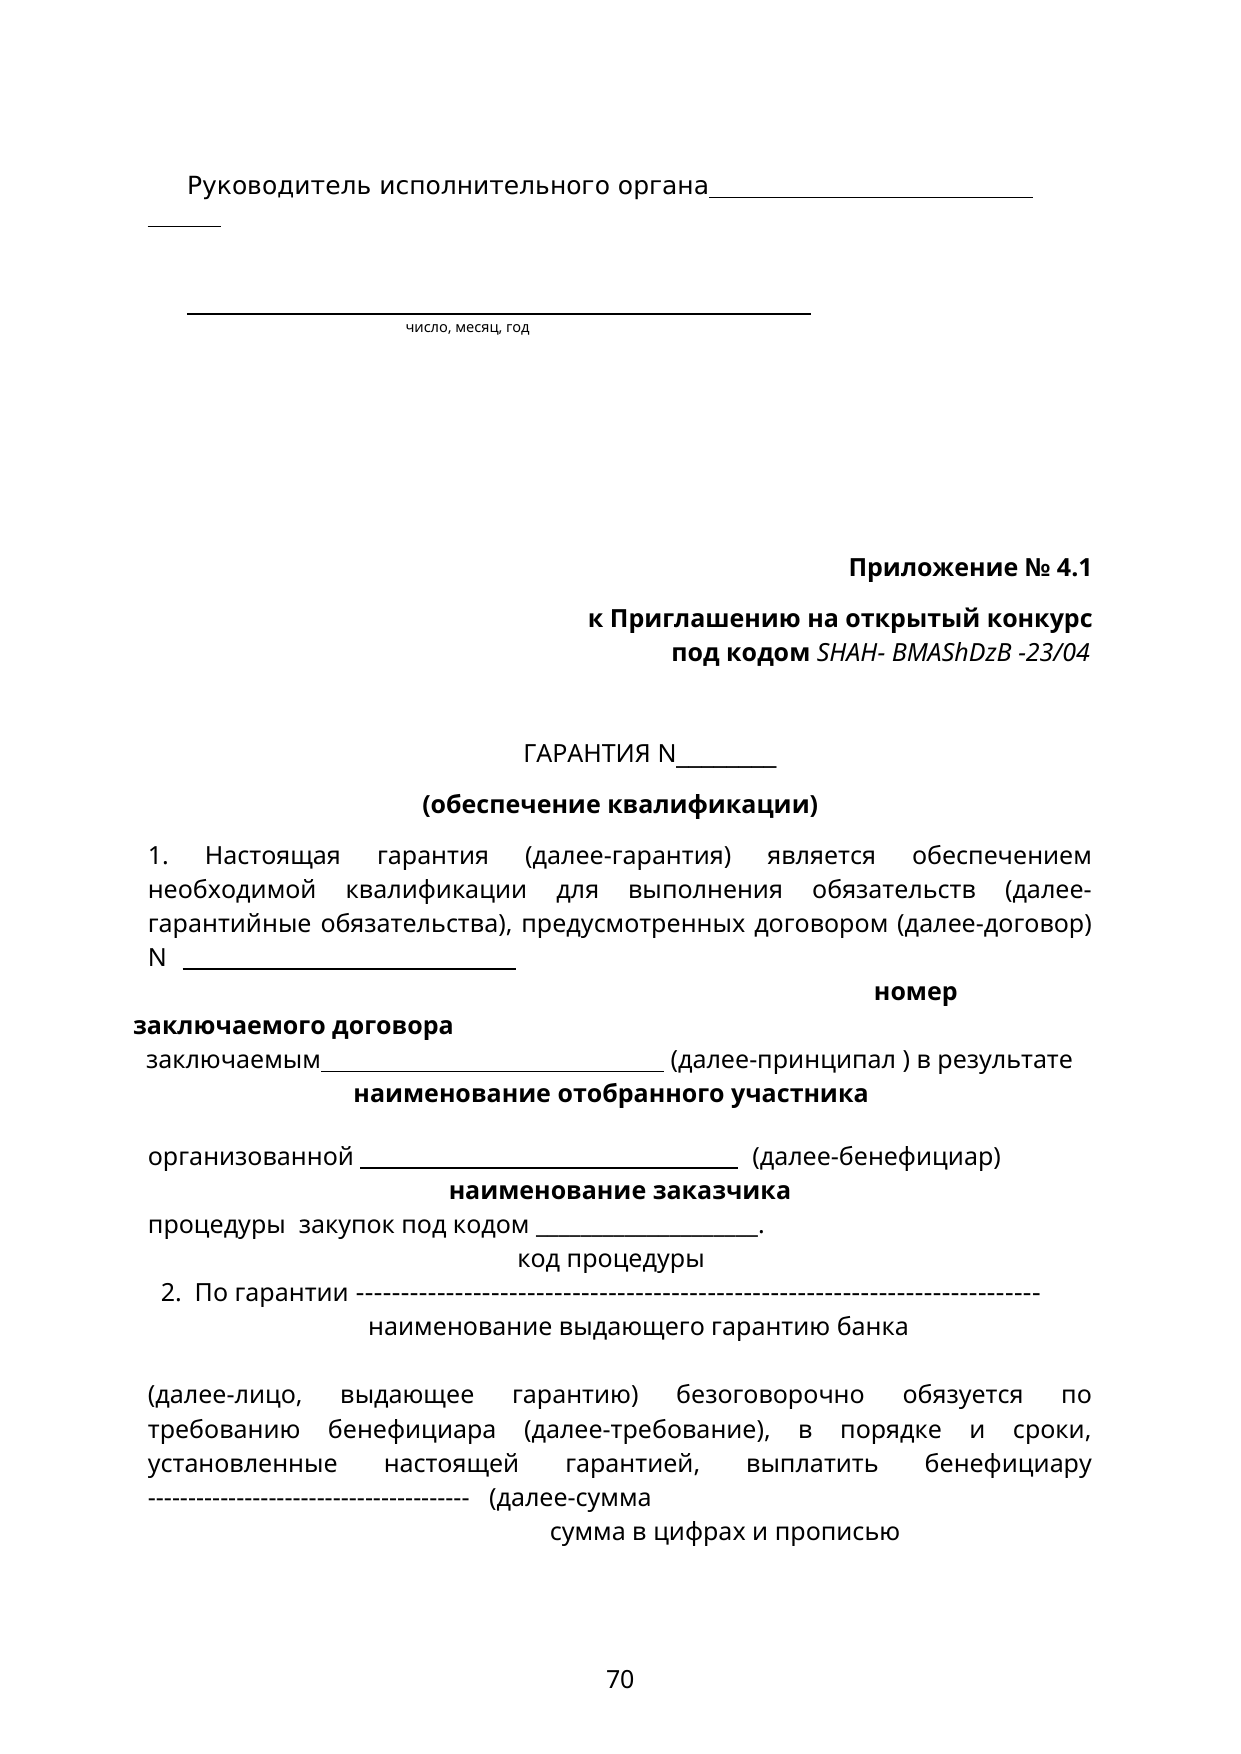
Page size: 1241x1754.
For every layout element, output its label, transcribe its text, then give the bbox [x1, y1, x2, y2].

text 2. По гарантии ---------------------------------------------------------------------------- [148, 1275, 1092, 1309]
text ГАРАНТИЯ N________ [148, 736, 1092, 770]
text (далее-лицо, выдающее гарантию) безоговорочно обязуется по требованию бенефициара (далее-требование), в порядке и сроки, установленные настоящей гарантией, выплатить бенефициару ---------------------------------------- (далее-сумма [148, 1377, 1092, 1513]
text (обеспечение квалификации) [207, 787, 1034, 821]
text код процедуры [148, 1241, 1092, 1275]
text число, месяц, год [148, 317, 1092, 351]
text номер заключаемого договора [133, 974, 1092, 1042]
text Приложение № 4.1 [148, 550, 1092, 584]
text к Приглашению на открытый конкурс под кодом SHAH- BMAShDzB -23/04 [148, 601, 1092, 669]
text наименование отобранного участника [133, 1076, 1092, 1110]
text наименование выдающего гарантию банка [148, 1309, 1092, 1343]
text 1. Настоящая гарантия (далее-гарантия) является обеспечением необходимой квалификации для выполнения обязательств (далее-гарантийные обязательства), предусмотренных договором (далее-договор) N [148, 837, 1092, 974]
text процедуры закупок под кодом ____________________. [148, 1207, 1092, 1241]
text заключаемым (далее-принципал ) в результате [133, 1042, 1092, 1076]
text организованной (далее-бенефициар) [148, 1139, 1092, 1173]
text наименование заказчика [281, 1173, 1092, 1207]
text Руководитель исполнительного органа [148, 172, 1092, 230]
text сумма в цифрах и прописью [148, 1513, 1092, 1547]
